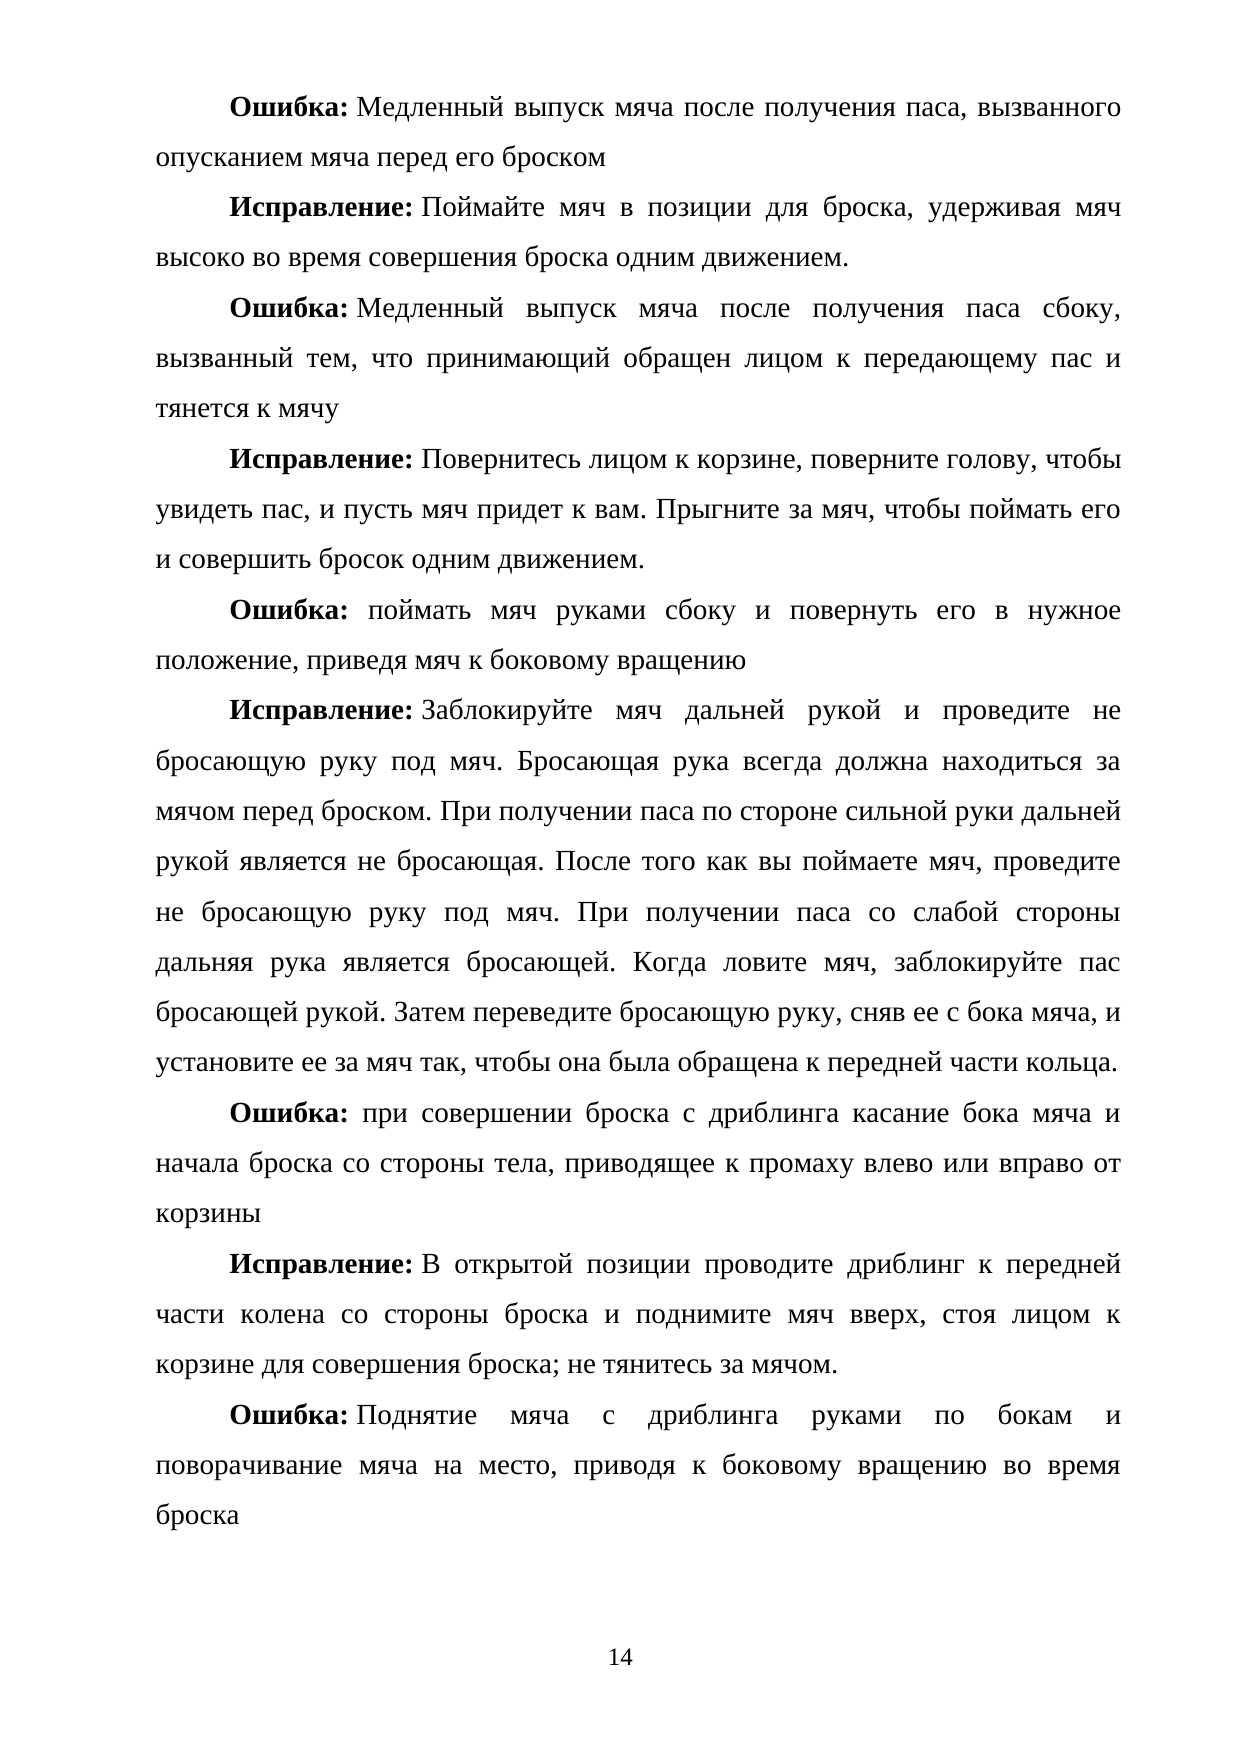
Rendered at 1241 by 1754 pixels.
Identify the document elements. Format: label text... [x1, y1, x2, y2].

text Ошибка: поймать мяч руками сбоку и повернуть его в нужное положение, приведя мяч к боковому вращению [155, 592, 1122, 676]
text Исправление: Повернитесь лицом к корзине, поверните голову, чтобы увидеть пас, и пусть мяч придет к вам. Прыгните за мяч, чтобы поймать его и совершить бросок одним движением. [155, 441, 1122, 575]
text Исправление: Заблокируйте мяч дальней рукой и проведите не бросающую руку под мяч. Бросающая рука всегда должна находиться за мячом перед броском. При получении паса по стороне сильной руки дальней рукой является не бросающая. После того как вы поймаете мяч, проведите не бросающую руку под мяч. При получении паса со слабой стороны дальняя рука является бросающей. Когда ловите мяч, заблокируйте пас бросающей рукой. Затем переведите бросающую руку, сняв ее с бока мяча, и установите ее за мяч так, чтобы она была обращена к передней части кольца. [155, 692, 1122, 1078]
text Исправление: В открытой позиции проводите дриблинг к передней части колена со стороны броска и поднимите мяч вверх, стоя лицом к корзине для совершения броска; не тянитесь за мячом. [155, 1246, 1122, 1380]
text Ошибка: Медленный выпуск мяча после получения паса, вызванного опусканием мяча перед его броском [155, 89, 1122, 172]
text Исправление: Поймайте мяч в позиции для броска, удерживая мяч высоко во время совершения броска одним движением. [155, 189, 1122, 273]
text Ошибка: Медленный выпуск мяча после получения паса сбоку, вызванный тем, что принимающий обращен лицом к передающему пас и тянется к мячу [155, 290, 1122, 424]
text Ошибка: при совершении броска с дриблинга касание бока мяча и начала броска со стороны тела, приводящее к промаху влево или вправо от корзины [155, 1095, 1122, 1229]
text Ошибка: Поднятие мяча с дриблинга руками по бокам и поворачивание мяча на место, приводя к боковому вращению во время броска [155, 1397, 1122, 1531]
